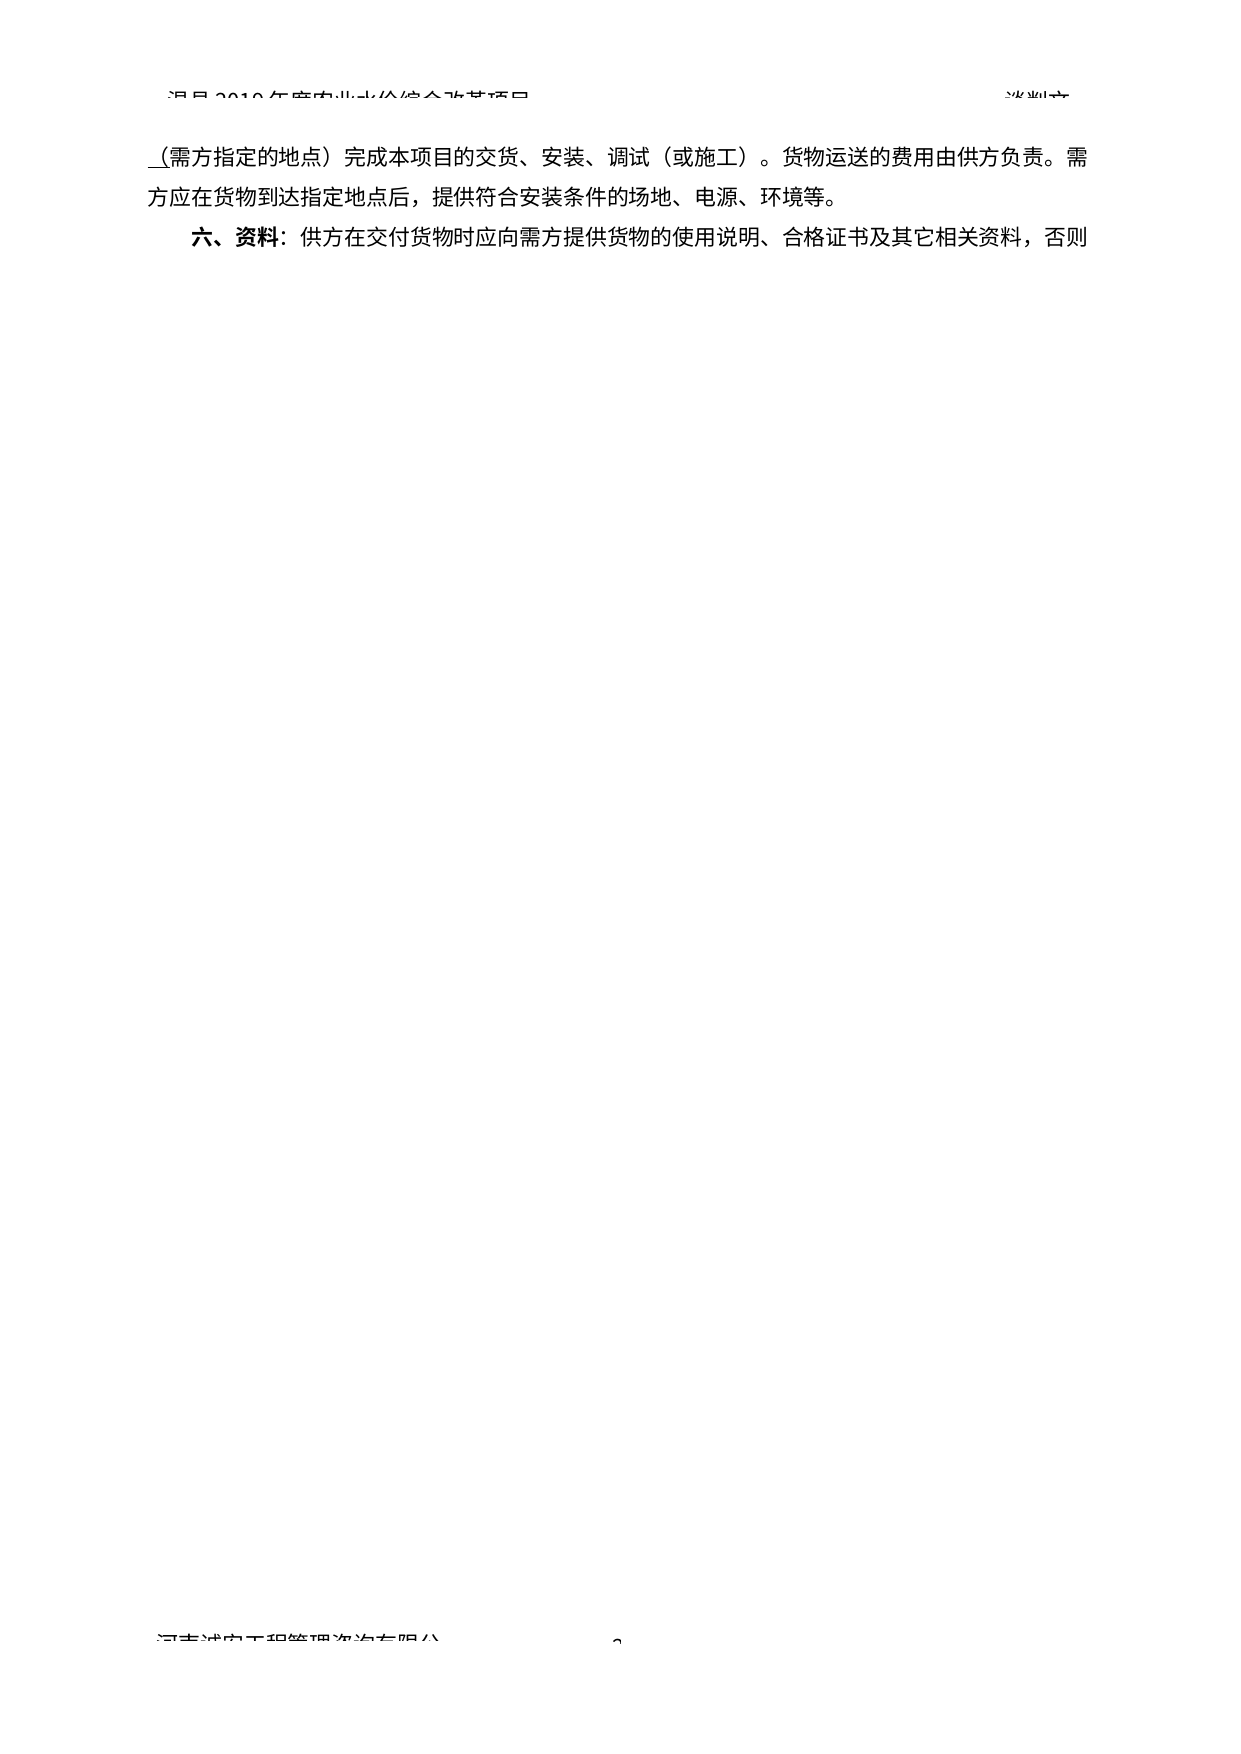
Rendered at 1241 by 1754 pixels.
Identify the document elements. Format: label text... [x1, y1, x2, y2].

text （需方指定的地点）完成本项目的交货、安装、调试（或施工）。货物运送的费用由供方负责。需方应在货物到达指定地点后，提供符合安装条件的场地、电源、环境等。 [147, 139, 1093, 211]
text 六、资料：供方在交付货物时应向需方提供货物的使用说明、合格证书及其它相关资料，否则 [191, 219, 1136, 251]
